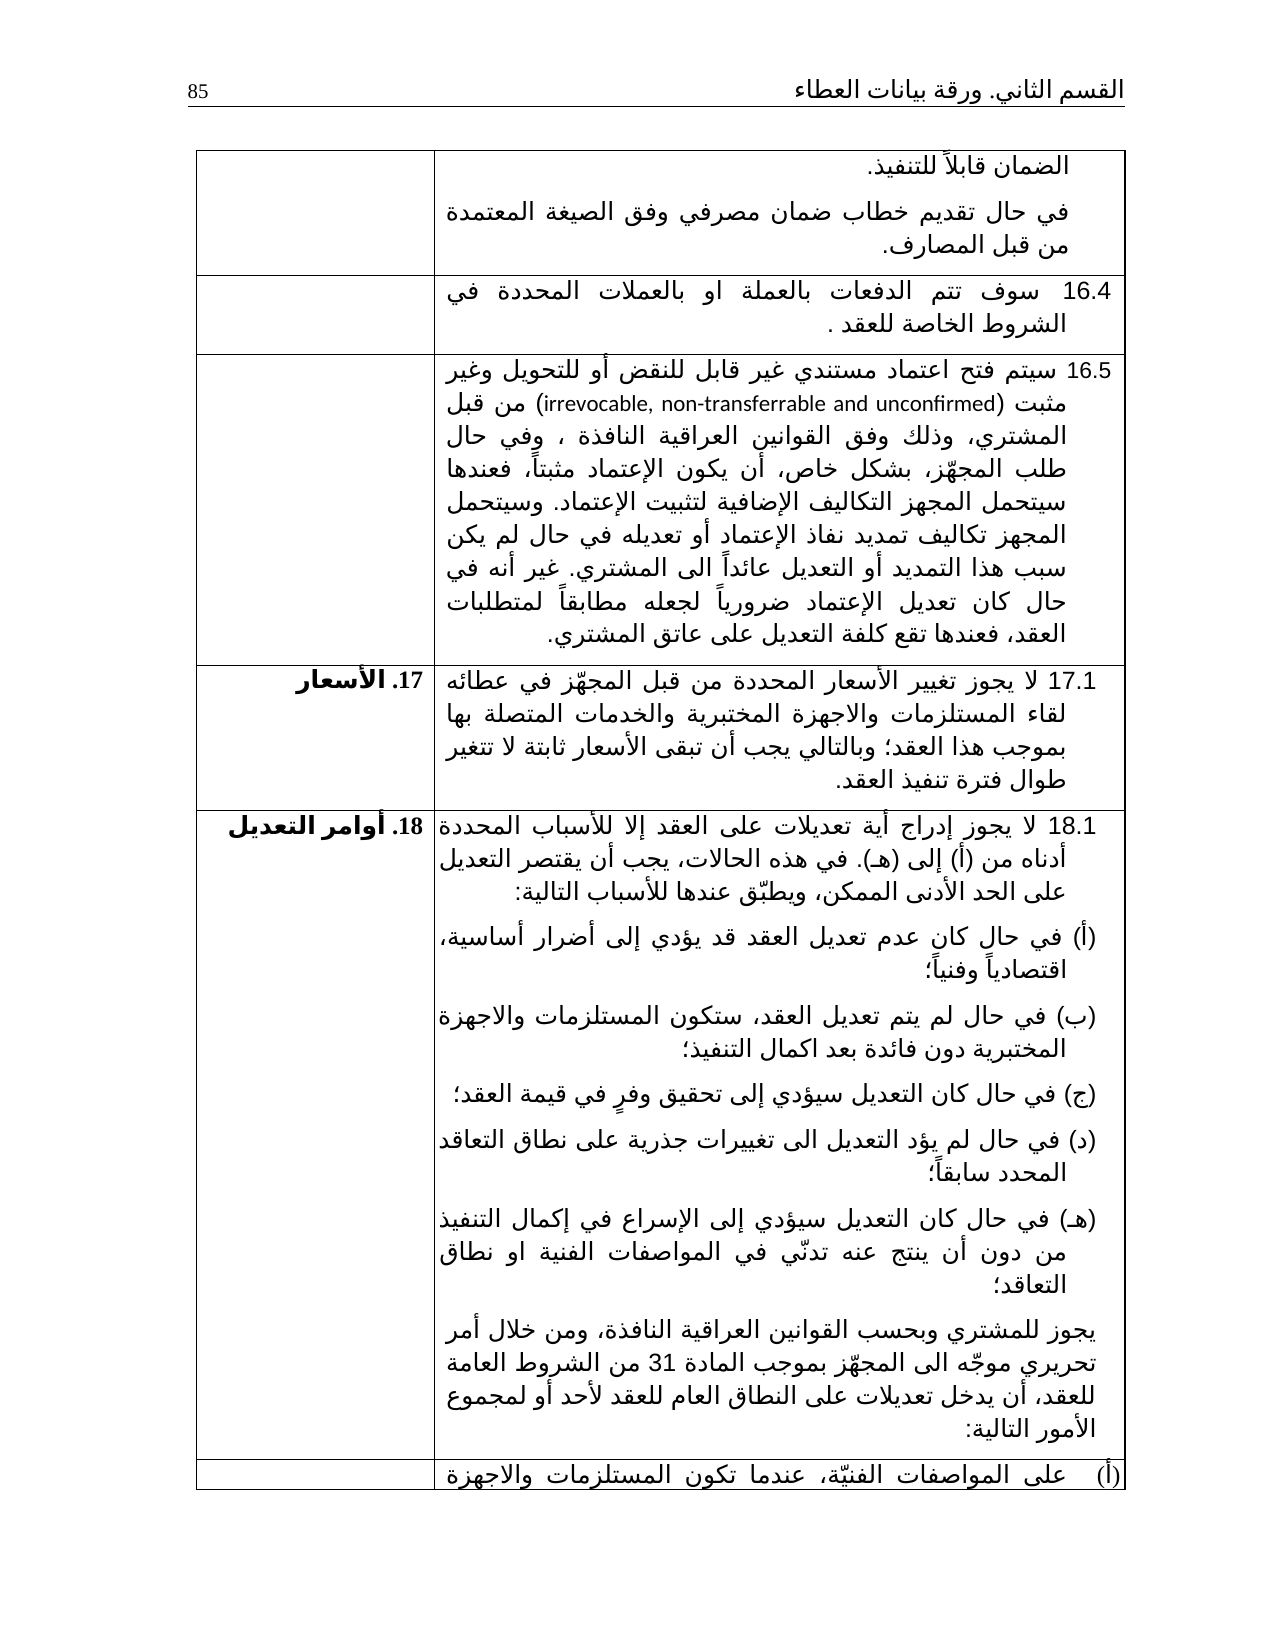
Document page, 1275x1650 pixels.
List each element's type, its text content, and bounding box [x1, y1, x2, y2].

table_cell [197, 151, 434, 275]
table_cell [197, 355, 434, 664]
table_cell 16.4 سوف تتم الدفعات بالعملة او بالعملات المحددة في الشروط الخاصة للعقد . [435, 276, 1124, 354]
table_cell [197, 276, 434, 354]
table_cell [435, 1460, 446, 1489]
table_cell 17. الأسعار [197, 666, 434, 810]
table_cell 18.1 لا يجوز إدراج أية تعديلات على العقد إلا للأسباب المحددة أدناه من (أ) إلى (هـ). في هذه الحالات، يجب أن يقتصر التعديل على الحد الأدنى الممكن، ويطبّق عندها للأسباب التالية: (أ) في حال كان عدم تعديل العقد قد يؤدي إلى أضرار أساسية، اقتصادياً وفنياً؛ (ب) في حال لم يتم تعديل العقد، ستكون المستلزمات والاجهزة المختبرية دون فائدة بعد اكمال التنفيذ؛ (ج) في حال كان التعديل سيؤدي إلى تحقيق وفرٍ في قيمة العقد؛ (د) في حال لم يؤد التعديل الى تغييرات جذرية على نطاق التعاقد المحدد سابقاً؛ (هـ) في حال كان التعديل سيؤدي إلى الإسراع في إكمال التنفيذ من دون أن ينتج عنه تدنّي في المواصفات الفنية او نطاق التعاقد؛ يجوز للمشتري وبحسب القوانين العراقية النافذة، ومن خلال أمر تحريري موجّه الى المجهّز بموجب المادة 31 من الشروط العامة للعقد، أن يدخل تعديلات على النطاق العام للعقد لأحد أو لمجموع الأمور التالية: [435, 811, 1124, 1459]
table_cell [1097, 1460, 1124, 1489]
table_cell 16.5 سيتم فتح اعتماد مستندي غير قابل للنقض أو للتحويل وغير مثبت (irrevocable, non-transferrable and unconfirmed) من قبل المشتري، وذلك وفق القوانين العراقية النافذة ، وفي حال طلب المجهّز، بشكل خاص، أن يكون الإعتماد مثبتاً، فعندها سيتحمل المجهز التكاليف الإضافية لتثبيت الإعتماد. وسيتحمل المجهز تكاليف تمديد نفاذ الإعتماد أو تعديله في حال لم يكن سبب هذا التمديد أو التعديل عائداً الى المشتري. غير أنه في حال كان تعديل الإعتماد ضرورياً لجعله مطابقاً لمتطلبات العقد، فعندها تقع كلفة التعديل على عاتق المشتري. [435, 355, 1124, 664]
table_cell 17.1 لا يجوز تغيير الأسعار المحددة من قبل المجهّز في عطائه لقاء المستلزمات والاجهزة المختبرية والخدمات المتصلة بها بموجب هذا العقد؛ وبالتالي يجب أن تبقى الأسعار ثابتة لا تتغير طوال فترة تنفيذ العقد. [435, 666, 1124, 810]
table_cell 18. أوامر التعديل [197, 811, 434, 1459]
table_cell [197, 1460, 434, 1489]
